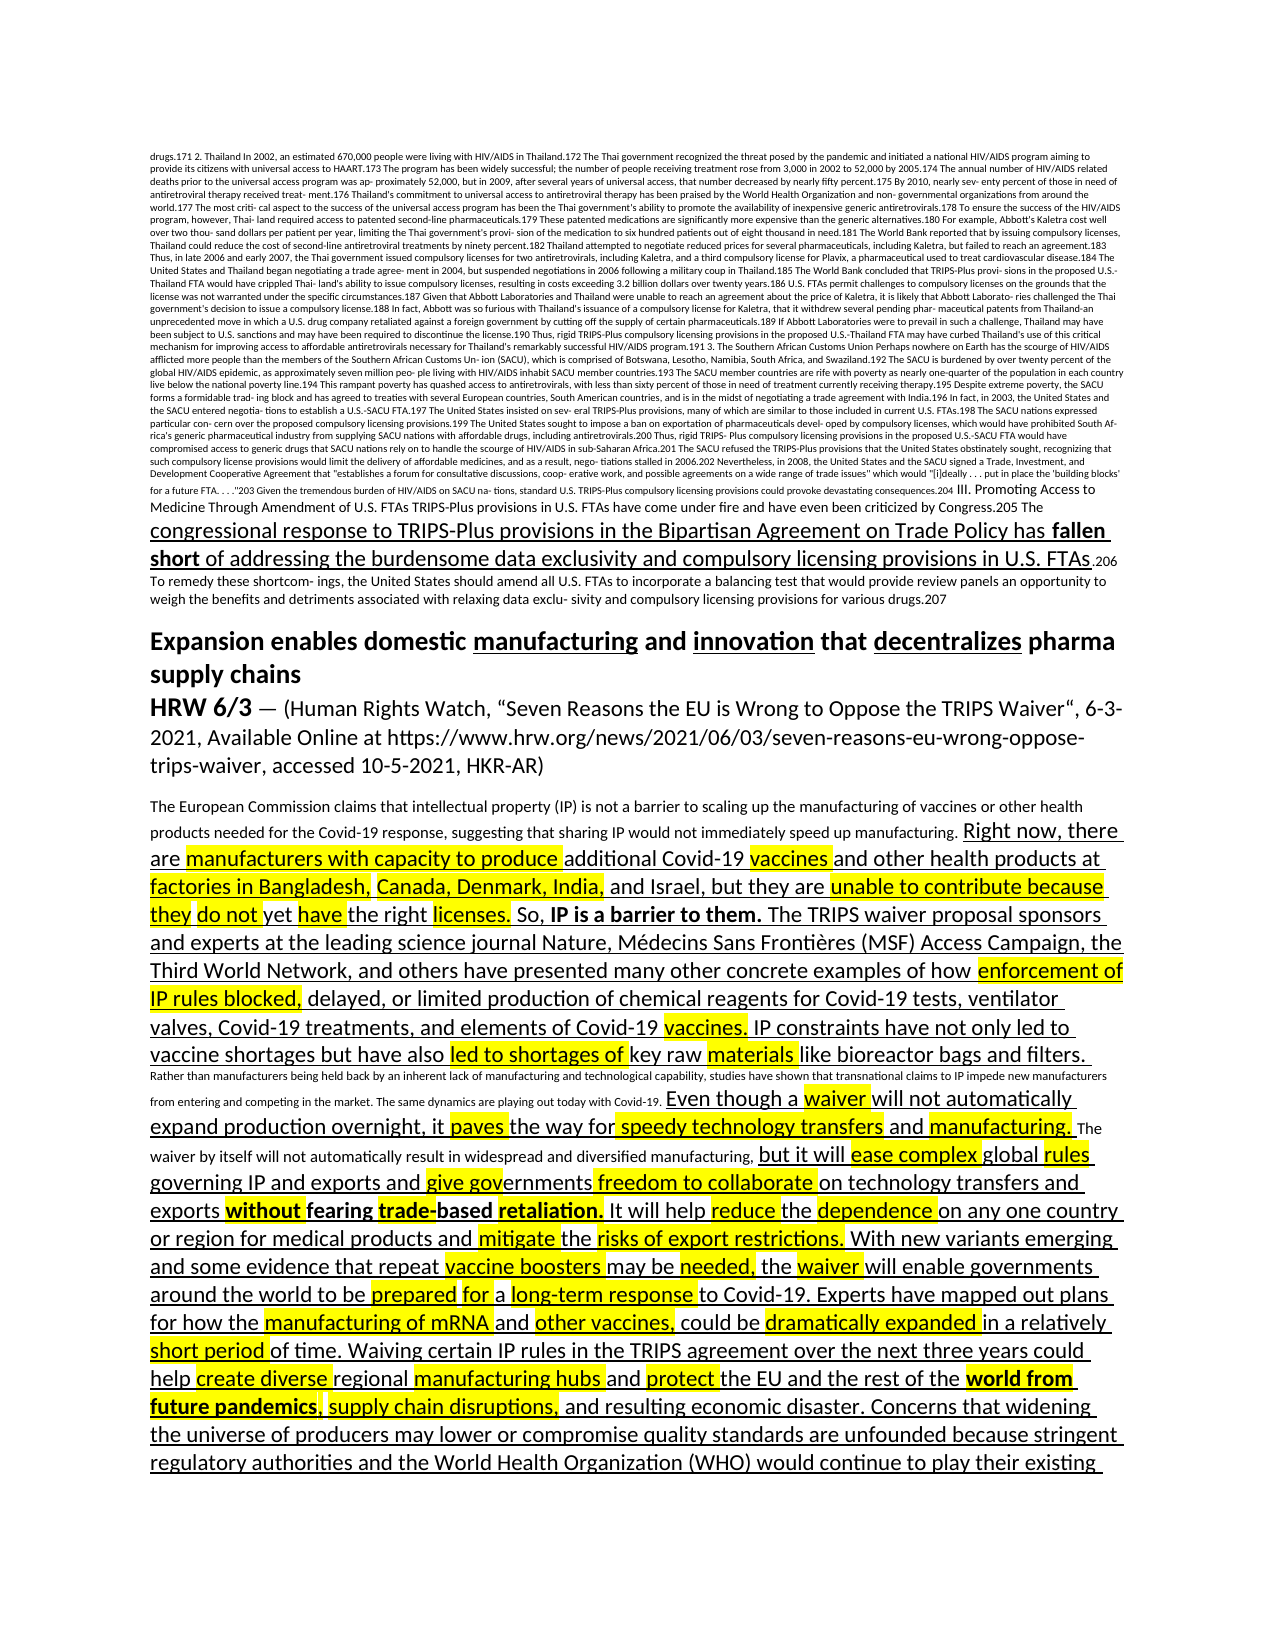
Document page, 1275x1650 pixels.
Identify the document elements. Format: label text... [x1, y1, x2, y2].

text HRW 6/3 — (Human Rights Watch, “Seven Reasons the EU is Wrong to Oppose the TRIPS Waiver“, 6-3-2021, Available Online at https://www.hrw.org/news/2021/06/03/seven-reasons-eu-wrong-oppose-trips-waiver, accessed 10-5-2021, HKR-AR) [150, 690, 1125, 779]
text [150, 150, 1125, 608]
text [150, 796, 1125, 1476]
subtitle Expansion enables domestic manufacturing and innovation that decentralizes pharma supply chains [150, 624, 1125, 690]
